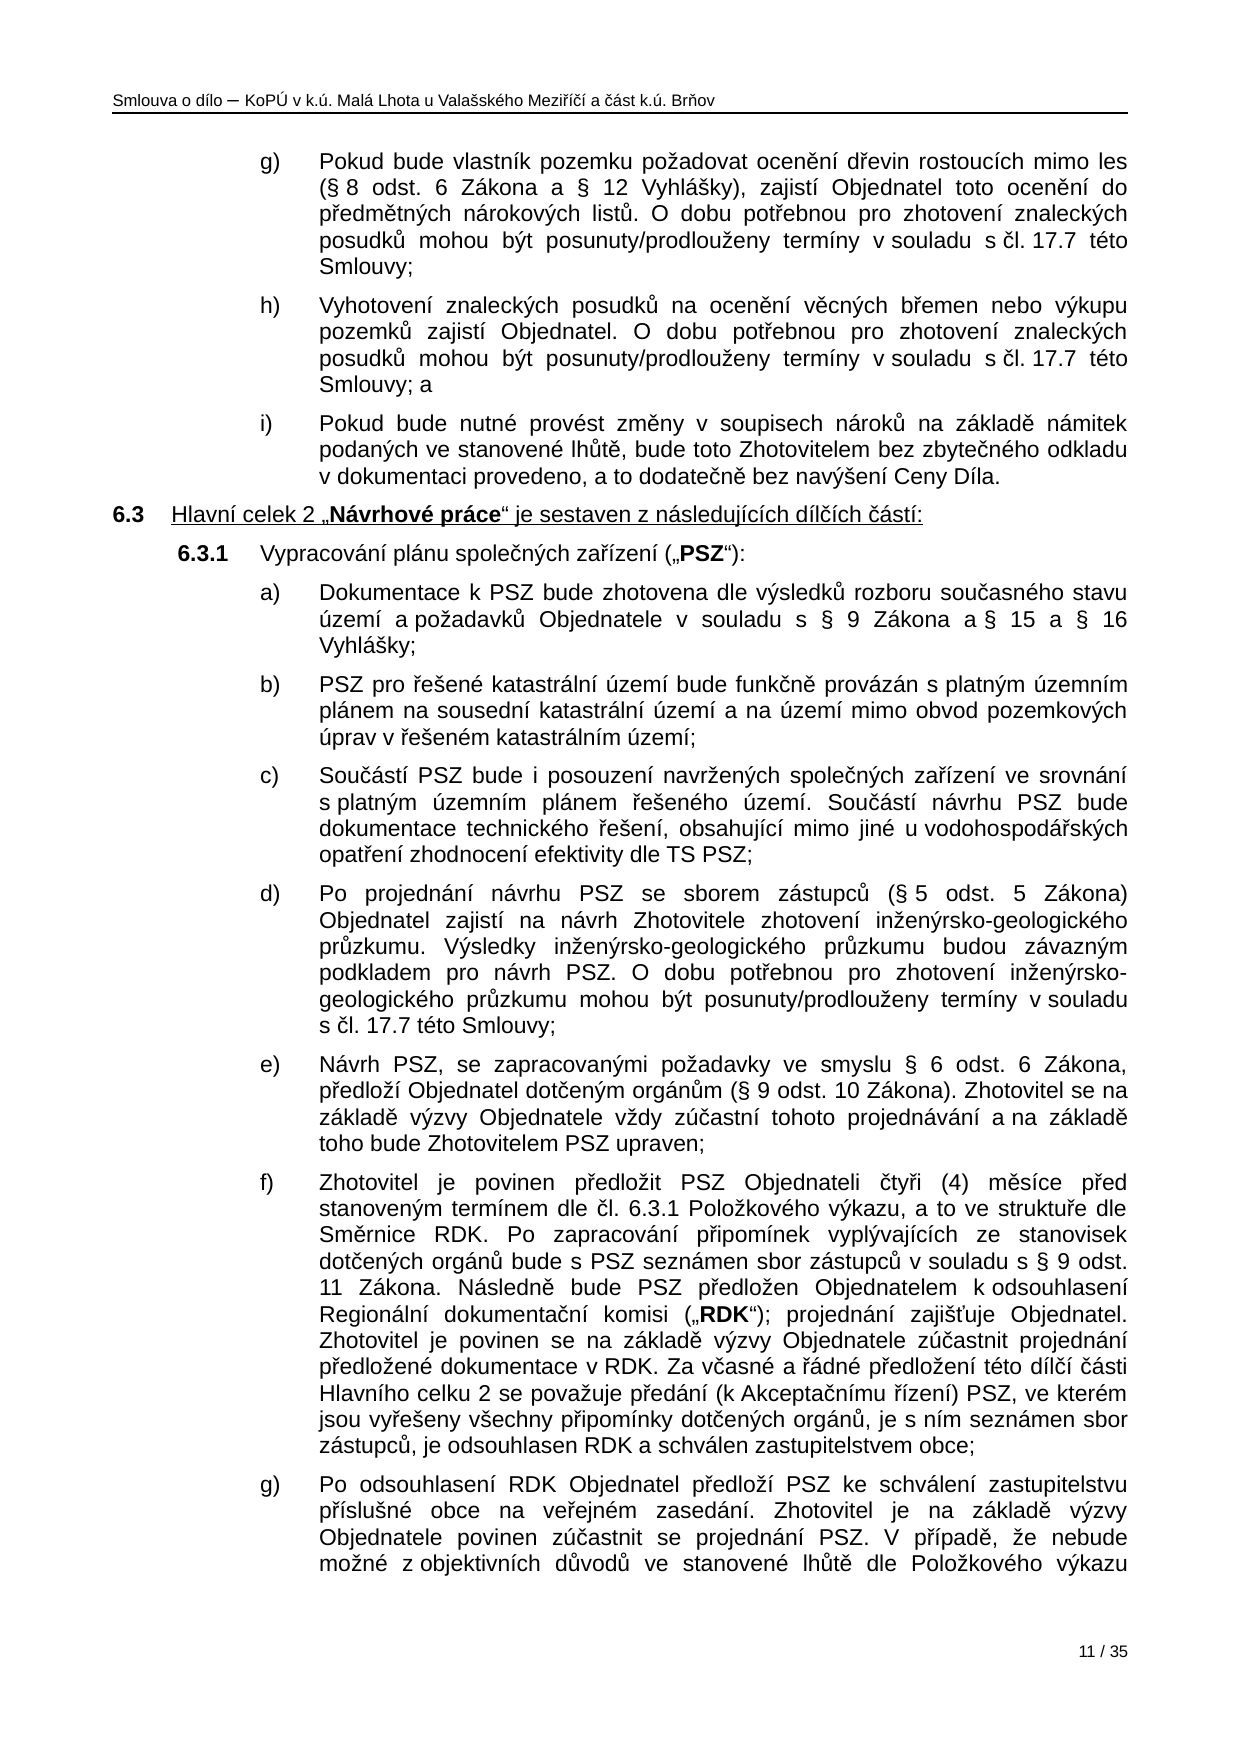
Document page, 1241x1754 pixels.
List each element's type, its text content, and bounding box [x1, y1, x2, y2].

text Vypracování plánu společných zařízení („PSZ“): [177, 540, 1128, 567]
list Návrh PSZ, se zapracovanými požadavky ve smyslu § 6 odst. 6 Zákona, předloží Objednatel dotčeným orgánům (§ 9 odst. 10 Zákona). Zhotovitel se na základě výzvy Objednatele vždy zúčastní tohoto projednávání a na základě toho bude Zhotovitelem PSZ upraven; [260, 1051, 1128, 1156]
list Součástí PSZ bude i posouzení navržených společných zařízení ve srovnání s platným územním plánem řešeného území. Součástí návrhu PSZ bude dokumentace technického řešení, obsahující mimo jiné u vodohospodářských opatření zhodnocení efektivity dle TS PSZ; [260, 762, 1128, 868]
list Zhotovitel je povinen předložit PSZ Objednateli čtyři (4) měsíce před stanoveným termínem dle čl. 6.3.1 Položkového výkazu, a to ve struktuře dle Směrnice RDK. Po zapracování připomínek vyplývajících ze stanovisek dotčených orgánů bude s PSZ seznámen sbor zástupců v souladu s § 9 odst. 11 Zákona. Následně bude PSZ předložen Objednatelem k odsouhlasení Regionální dokumentační komisi („RDK“); projednání zajišťuje Objednatel. Zhotovitel je povinen se na základě výzvy Objednatele zúčastnit projednání předložené dokumentace v RDK. Za včasné a řádné předložení této dílčí části Hlavního celku 2 se považuje předání (k Akceptačnímu řízení) PSZ, ve kterém jsou vyřešeny všechny připomínky dotčených orgánů, je s ním seznámen sbor zástupců, je odsouhlasen RDK a schválen zastupitelstvem obce; [260, 1169, 1128, 1459]
text Hlavní celek 2 „Návrhové práce“ je sestaven z následujících dílčích částí: [112, 501, 1128, 528]
list Po projednání návrhu PSZ se sborem zástupců (§ 5 odst. 5 Zákona) Objednatel zajistí na návrh Zhotovitele zhotovení inženýrsko-geologického průzkumu. Výsledky inženýrsko-geologického průzkumu budou závazným podkladem pro návrh PSZ. O dobu potřebnou pro zhotovení inženýrsko-geologického průzkumu mohou být posunuty/prodlouženy termíny v souladu s čl. 17.7 této Smlouvy; [260, 880, 1128, 1038]
list Pokud bude nutné provést změny v soupisech nároků na základě námitek podaných ve stanovené lhůtě, bude toto Zhotovitelem bez zbytečného odkladu v dokumentaci provedeno, a to dodatečně bez navýšení Ceny Díla. [260, 410, 1128, 489]
list Vyhotovení znaleckých posudků na ocenění věcných břemen nebo výkupu pozemků zajistí Objednatel. O dobu potřebnou pro zhotovení znaleckých posudků mohou být posunuty/prodlouženy termíny v souladu s čl. 17.7 této Smlouvy; a [260, 292, 1128, 397]
list Dokumentace k PSZ bude zhotovena dle výsledků rozboru současného stavu území a požadavků Objednatele v souladu s § 9 Zákona a § 15 a § 16 Vyhlášky; [260, 579, 1128, 658]
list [260, 1471, 1128, 1577]
list Pokud bude vlastník pozemku požadovat ocenění dřevin rostoucích mimo les (§ 8 odst. 6 Zákona a § 12 Vyhlášky), zajistí Objednatel toto ocenění do předmětných nárokových listů. O dobu potřebnou pro zhotovení znaleckých posudků mohou být posunuty/prodlouženy termíny v souladu s čl. 17.7 této Smlouvy; [260, 148, 1128, 279]
list PSZ pro řešené katastrální území bude funkčně provázán s platným územním plánem na sousední katastrální území a na území mimo obvod pozemkových úprav v řešeném katastrálním území; [260, 671, 1128, 750]
